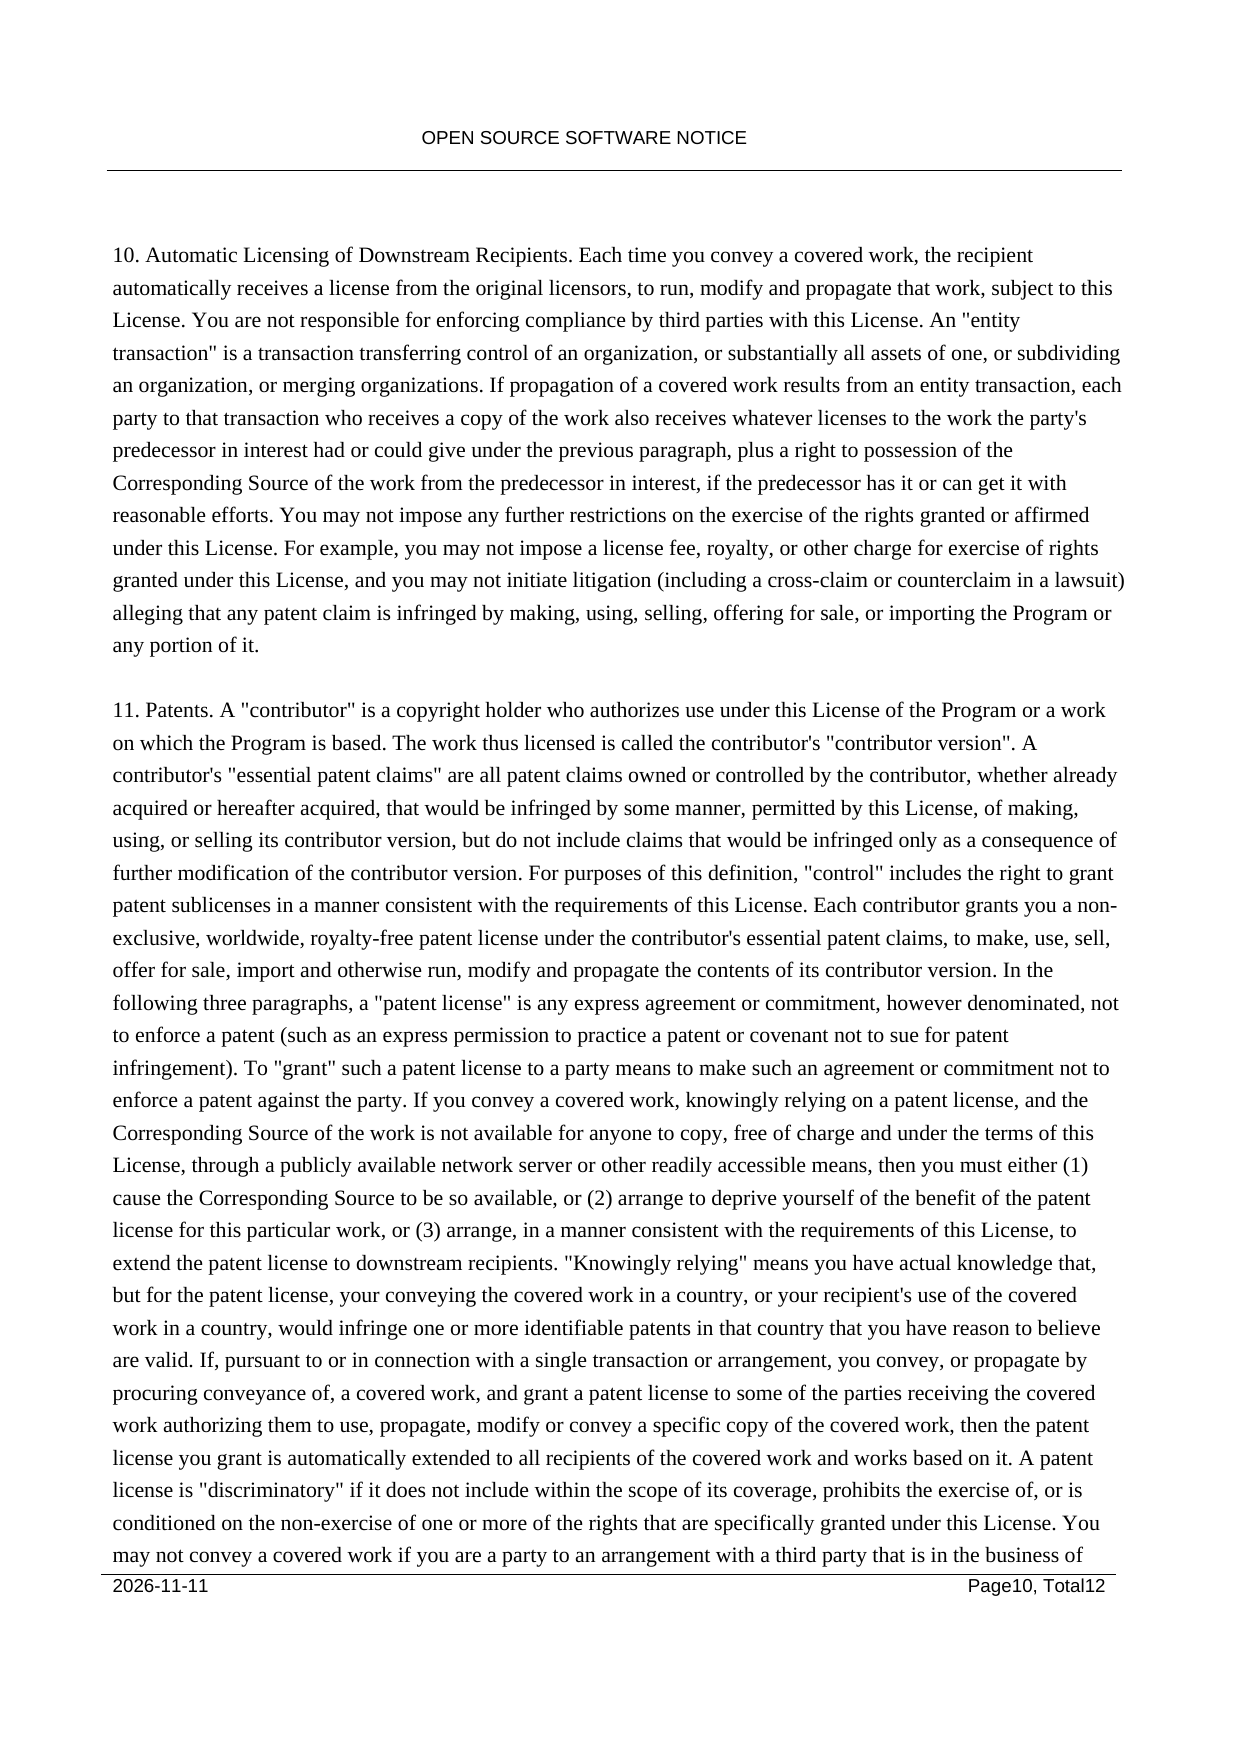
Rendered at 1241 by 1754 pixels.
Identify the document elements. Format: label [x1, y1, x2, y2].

text [112, 206, 1128, 1571]
